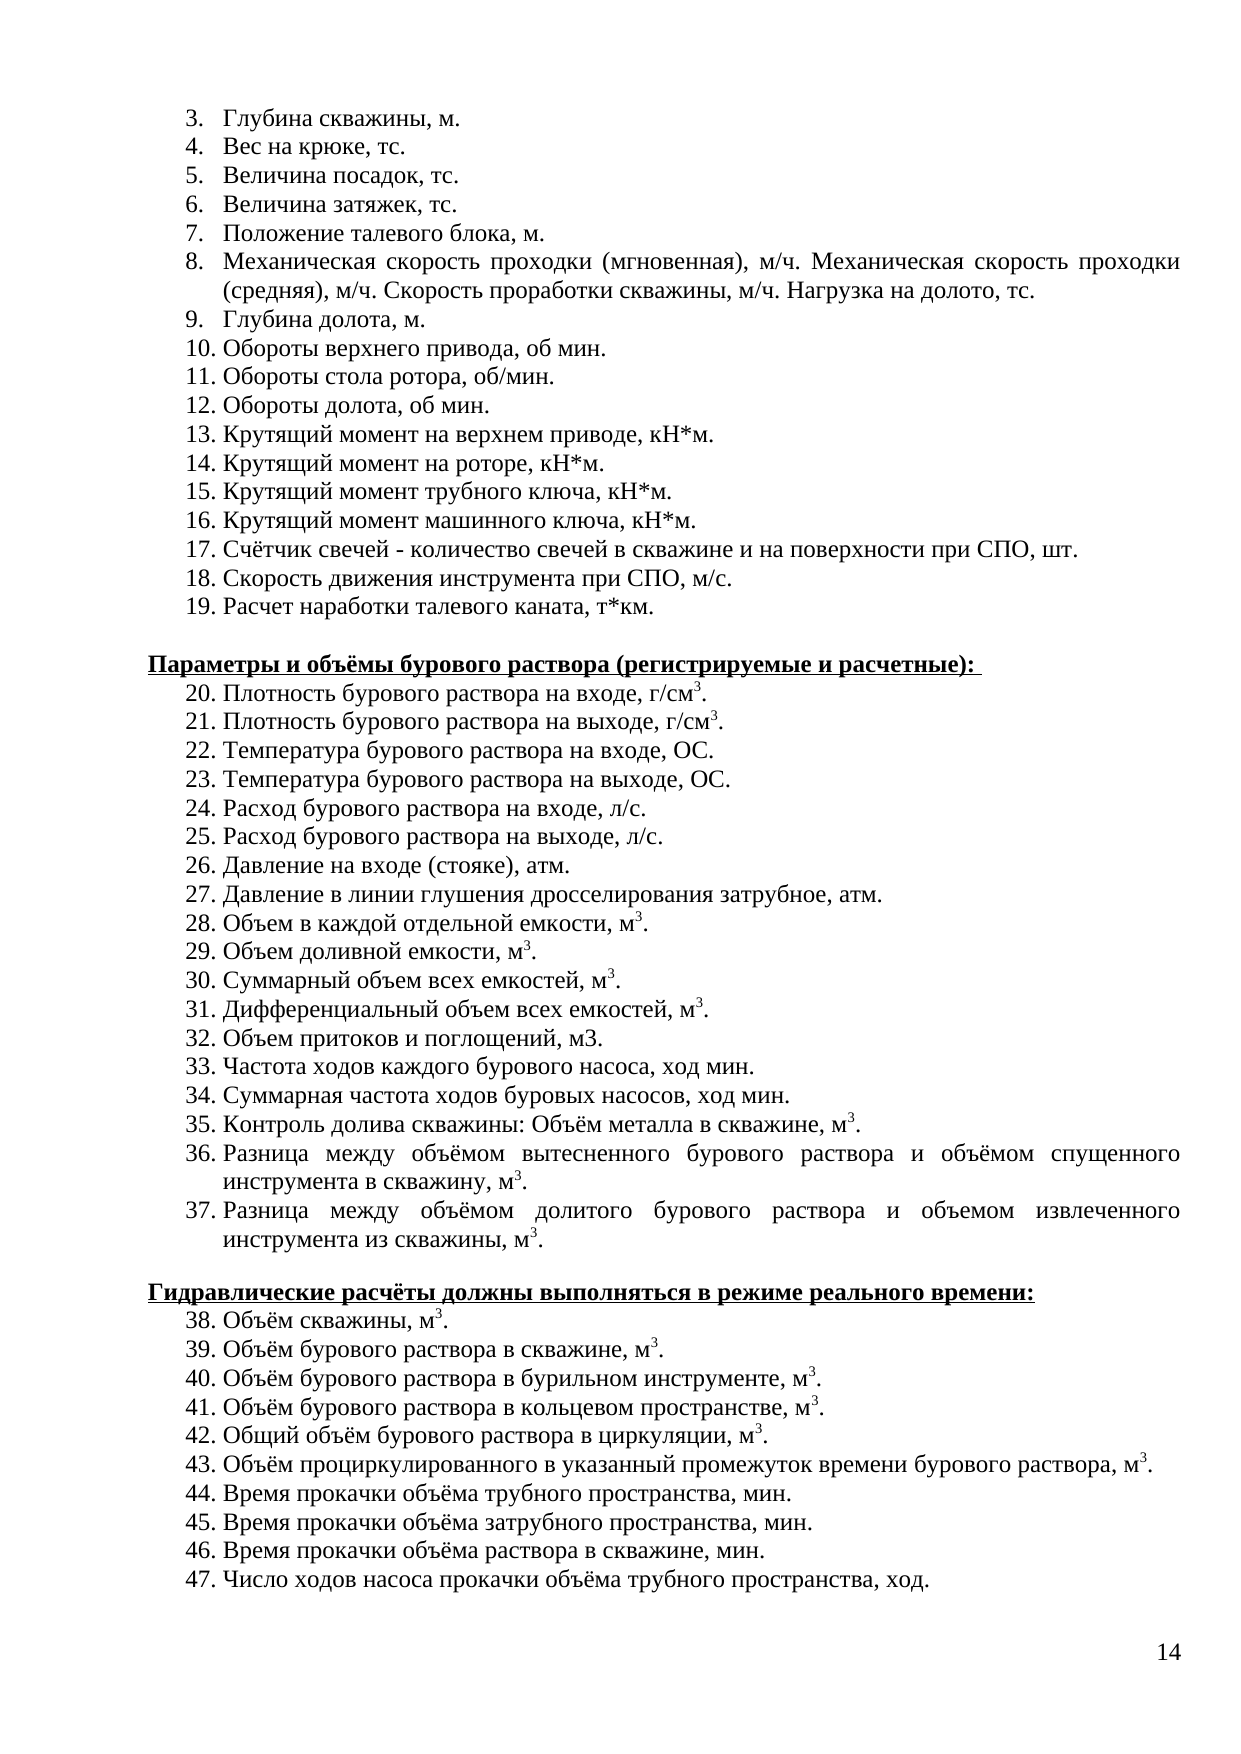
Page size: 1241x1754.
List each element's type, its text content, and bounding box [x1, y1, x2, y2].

list Температура бурового раствора на входе, ОС. [185, 735, 1181, 764]
list Обороты долота, об мин. [185, 390, 1181, 419]
list Число ходов насоса прокачки объёма трубного пространства, ход. [185, 1564, 1181, 1593]
list Объем доливной емкости, м3. [185, 936, 1181, 965]
list Крутящий момент машинного ключа, кН*м. [185, 505, 1181, 534]
list Время прокачки объёма трубного пространства, мин. [185, 1478, 1181, 1507]
list Механическая скорость проходки (мгновенная), м/ч. Механическая скорость проходки (средняя), м/ч. Скорость проработки скважины, м/ч. Нагрузка на долото, тс. [185, 246, 1181, 304]
list Обороты верхнего привода, об мин. [185, 333, 1181, 361]
list Время прокачки объёма затрубного пространства, мин. [185, 1507, 1181, 1535]
list Обороты стола ротора, об/мин. [185, 361, 1181, 390]
list Объём бурового раствора в бурильном инструменте, м3. [185, 1363, 1181, 1392]
list Разница между объёмом долитого бурового раствора и объемом извлеченного инструмента из скважины, м3. [185, 1195, 1181, 1253]
list Вес на крюке, тс. [185, 131, 1181, 160]
text Гидравлические расчёты должны выполняться в режиме реального времени: [148, 1277, 1181, 1305]
list Крутящий момент трубного ключа, кН*м. [185, 476, 1181, 505]
list Крутящий момент на верхнем приводе, кН*м. [185, 419, 1181, 448]
list Глубина скважины, м. [185, 103, 1181, 131]
list Частота ходов каждого бурового насоса, ход мин. [185, 1051, 1181, 1080]
list Температура бурового раствора на выходе, ОС. [185, 764, 1181, 793]
list Величина затяжек, тс. [185, 189, 1181, 218]
list Давление в линии глушения дросселирования затрубное, атм. [185, 879, 1181, 908]
list Плотность бурового раствора на выходе, г/см3. [185, 706, 1181, 735]
list Объем в каждой отдельной емкости, м3. [185, 908, 1181, 936]
list Дифференциальный объем всех емкостей, м3. [185, 994, 1181, 1023]
list Контроль долива скважины: Объём металла в скважине, м3. [185, 1109, 1181, 1138]
list Величина посадок, тс. [185, 160, 1181, 189]
list Время прокачки объёма раствора в скважине, мин. [185, 1535, 1181, 1564]
list Объём проциркулированного в указанный промежуток времени бурового раствора, м3. [185, 1449, 1181, 1478]
list Плотность бурового раствора на входе, г/см3. [185, 678, 1181, 706]
list Суммарный объем всех емкостей, м3. [185, 965, 1181, 994]
list Крутящий момент на роторе, кН*м. [185, 448, 1181, 476]
list Расход бурового раствора на входе, л/с. [185, 793, 1181, 821]
list Расчет наработки талевого каната, т*км. [185, 591, 1181, 620]
list Счётчик свечей - количество свечей в скважине и на поверхности при СПО, шт. [185, 534, 1181, 563]
list Положение талевого блока, м. [185, 218, 1181, 246]
list Объём скважины, м3. [185, 1305, 1181, 1334]
list Объём бурового раствора в скважине, м3. [185, 1334, 1181, 1363]
list Объем притоков и поглощений, м3. [185, 1023, 1181, 1051]
list Суммарная частота ходов буровых насосов, ход мин. [185, 1080, 1181, 1109]
list Скорость движения инструмента при СПО, м/с. [185, 563, 1181, 591]
list Разница между объёмом вытесненного бурового раствора и объёмом спущенного инструмента в скважину, м3. [185, 1138, 1181, 1195]
list Глубина долота, м. [185, 304, 1181, 333]
text Параметры и объёмы бурового раствора (регистрируемые и расчетные): [148, 649, 1181, 678]
list Расход бурового раствора на выходе, л/с. [185, 821, 1181, 850]
list Общий объём бурового раствора в циркуляции, м3. [185, 1420, 1181, 1449]
list Объём бурового раствора в кольцевом пространстве, м3. [185, 1392, 1181, 1420]
list Давление на входе (стояке), атм. [185, 850, 1181, 879]
